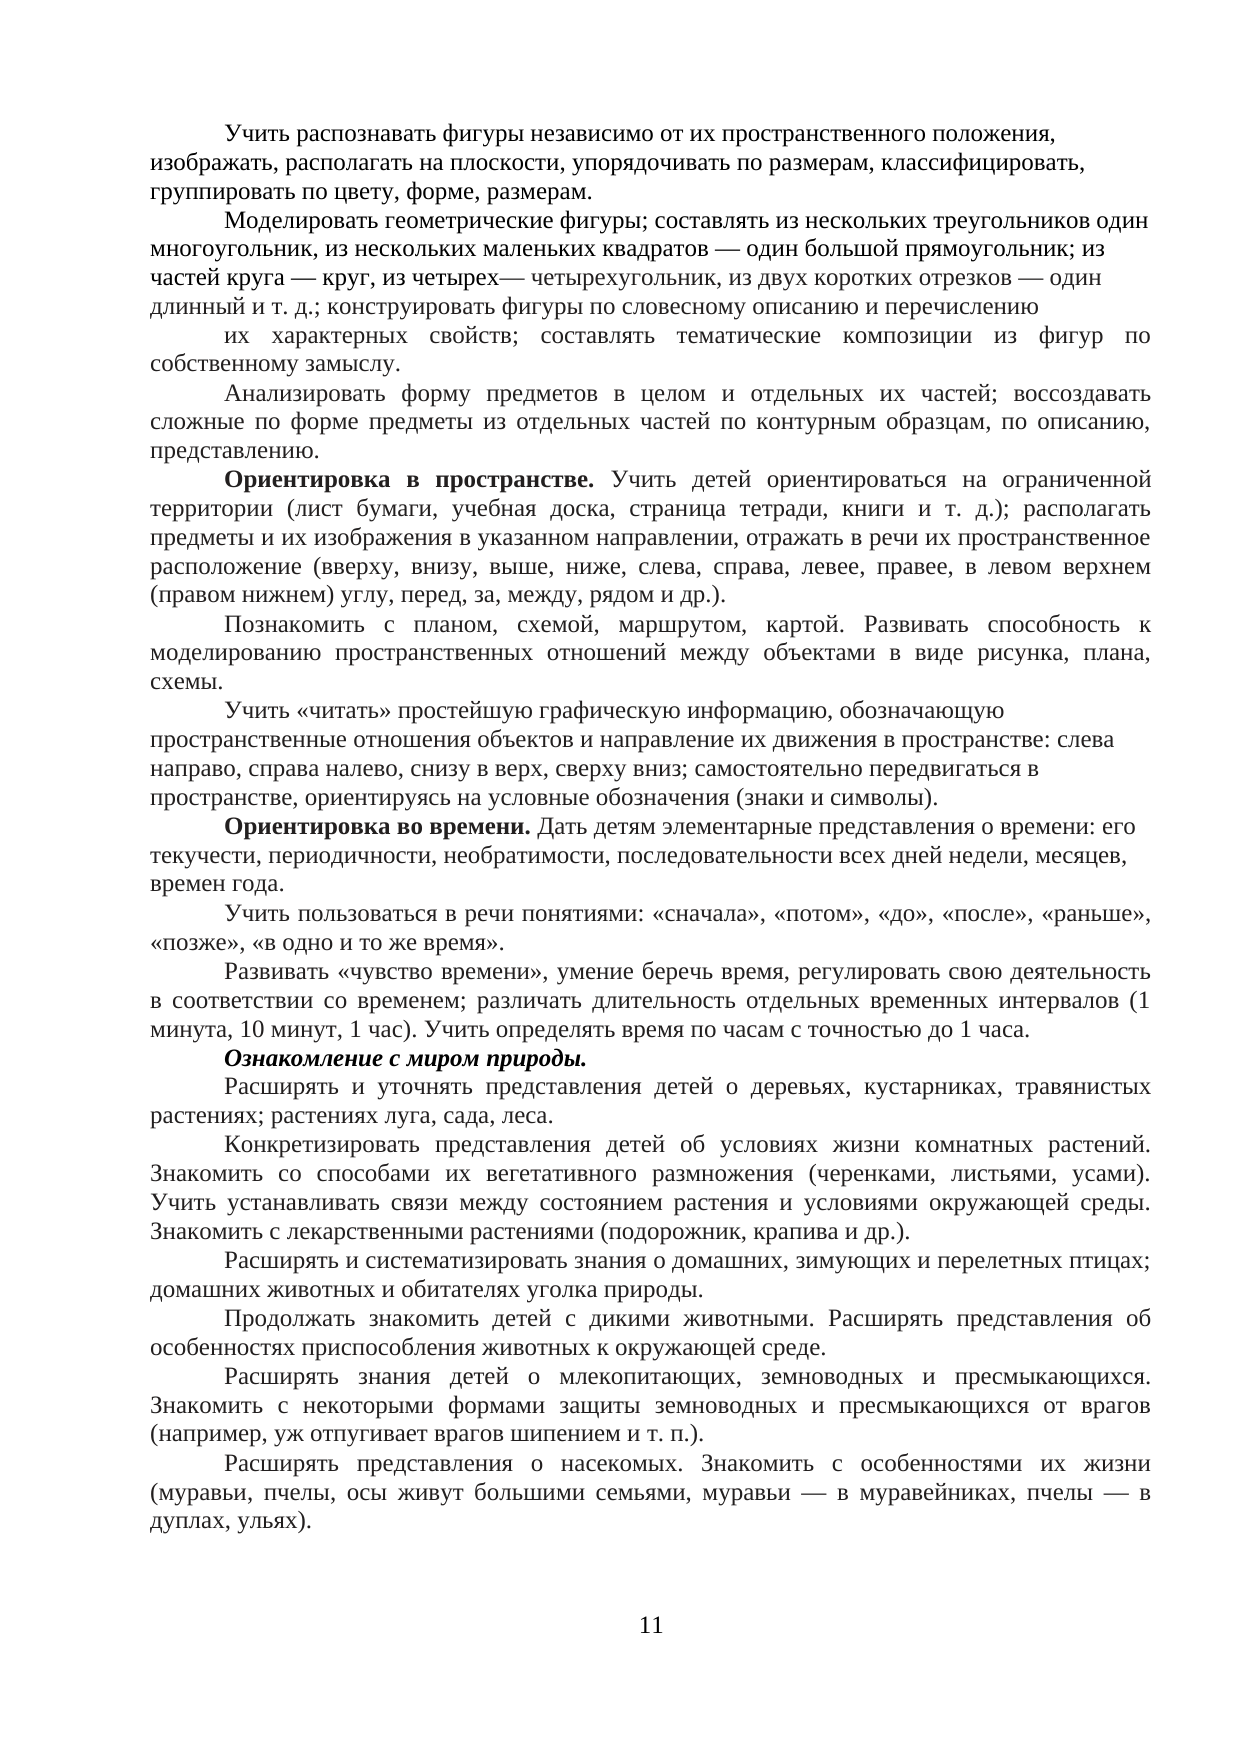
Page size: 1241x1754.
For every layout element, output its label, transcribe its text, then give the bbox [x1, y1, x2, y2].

text Расширять и уточнять представления детей о деревьях, кустарниках, травянистых растениях; растениях луга, сада, леса. [150, 1071, 1152, 1129]
text Учить «читать» простейшую графическую информацию, обозначающую пространственные отношения объектов и направление их движения в пространстве: слева направо, справа налево, снизу в верх, сверху вниз; самостоятельно передвигаться в пространстве, ориентируясь на условные обозначения (знаки и символы). [150, 696, 1152, 811]
text Ознакомление с миром природы. [150, 1043, 1152, 1071]
text Учить пользоваться в речи понятиями: «сначала», «потом», «до», «после», «раньше», «позже», «в одно и то же время». [150, 898, 1152, 956]
text Ориентировка во времени. Дать детям элементарные представления о времени: его текучести, периодичности, необратимости, последовательности всех дней недели, месяцев, времен года. [150, 811, 1152, 897]
text Расширять представления о насекомых. Знакомить с особенностями их жизни (муравьи, пчелы, осы живут большими семьями, муравьи — в муравейниках, пчелы — в дуплах, ульях). [150, 1448, 1152, 1534]
text Ориентировка в пространстве. Учить детей ориентироваться на ограниченной территории (лист бумаги, учебная доска, страница тетради, книги и т. д.); располагать предметы и их изображения в указанном направлении, отражать в речи их пространственное расположение (вверху, внизу, выше, ниже, слева, справа, левее, правее, в левом верхнем (правом нижнем) углу, перед, за, между, рядом и др.). [150, 464, 1152, 608]
text Расширять и систематизировать знания о домашних, зимующих и перелетных птицах; домашних животных и обитателях уголка природы. [150, 1245, 1152, 1302]
text их характерных свойств; составлять тематические композиции из фигур по собственному замыслу. [150, 320, 1152, 377]
text Учить распознавать фигуры независимо от их пространственного положения, изображать, располагать на плоскости, упорядочивать по размерам, классифицировать, группировать по цвету, форме, размерам. [150, 118, 1152, 205]
text Развивать «чувство времени», умение беречь время, регулировать свою деятельность в соответствии со временем; различать длительность отдельных временных интервалов (1 минута, 10 минут, 1 час). Учить определять время по часам с точностью до 1 часа. [150, 956, 1152, 1043]
text Расширять знания детей о млекопитающих, земноводных и пресмыкающихся. Знакомить с некоторыми формами защиты земноводных и пресмыкающихся от врагов (например, уж отпугивает врагов шипением и т. п.). [150, 1361, 1152, 1447]
text Анализировать форму предметов в целом и отдельных их частей; воссоздавать сложные по форме предметы из отдельных частей по контурным образцам, по описанию, представлению. [150, 378, 1152, 464]
text Продолжать знакомить детей с дикими животными. Расширять представления об особенностях приспособления животных к окружающей среде. [150, 1303, 1152, 1361]
text Познакомить с планом, схемой, маршрутом, картой. Развивать способность к моделированию пространственных отношений между объектами в виде рисунка, плана, схемы. [150, 609, 1152, 695]
text Конкретизировать представления детей об условиях жизни комнатных растений. Знакомить со способами их вегетативного размножения (черенками, листьями, усами). Учить устанавливать связи между состоянием растения и условиями окружающей среды. Знакомить с лекарственными растениями (подорожник, крапива и др.). [150, 1129, 1152, 1244]
text Моделировать геометрические фигуры; составлять из нескольких треугольников один многоугольник, из нескольких маленьких квадратов — один большой прямоугольник; из частей круга — круг, из четырех— четырехугольник, из двух коротких отрезков — один длинный и т. д.; конструировать фигуры по словесному описанию и перечислению [150, 205, 1152, 320]
